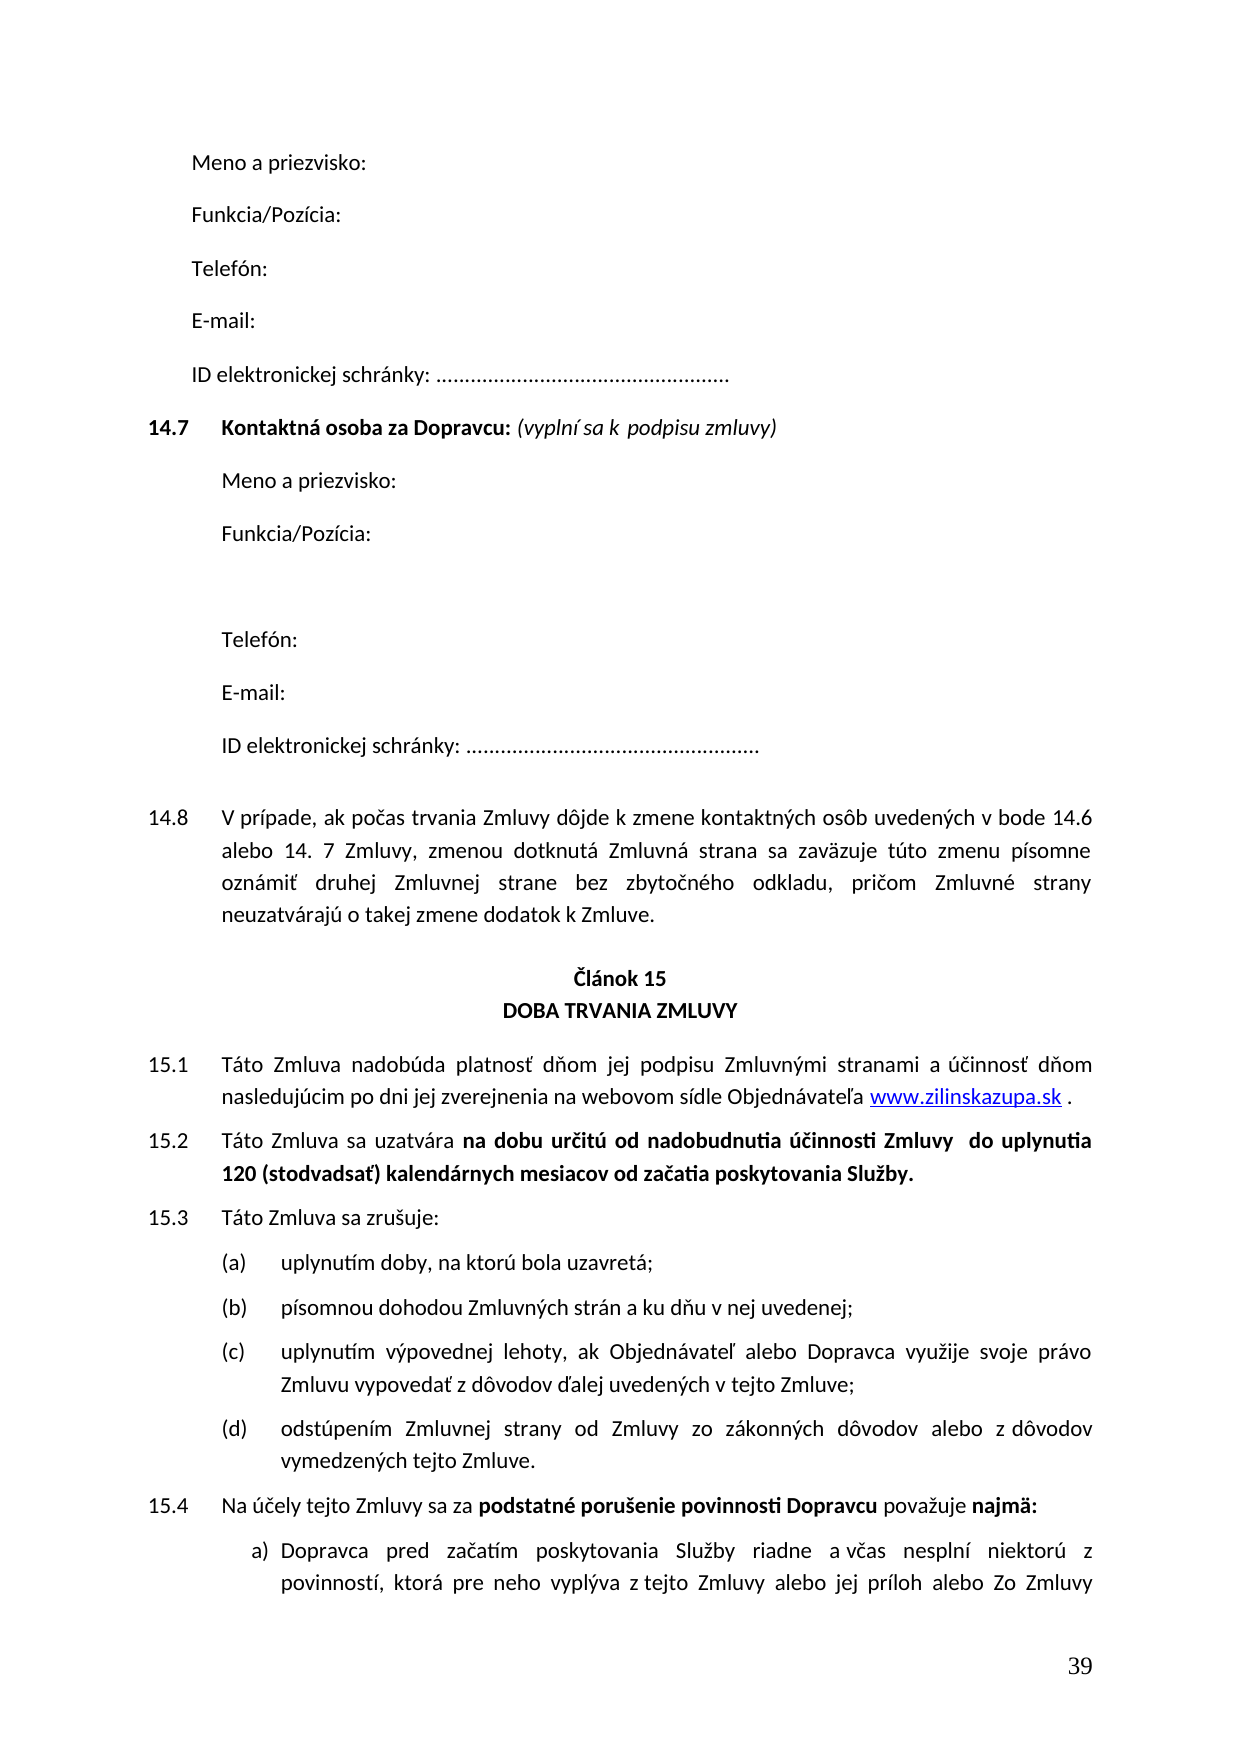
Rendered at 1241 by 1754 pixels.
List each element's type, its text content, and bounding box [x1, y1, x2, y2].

text Článok 15 [148, 964, 1093, 992]
text Meno a priezvisko: [191, 148, 1093, 176]
text 14.8 V prípade, ak počas trvania Zmluvy dôjde k zmene kontaktných osôb uvedených v bode 14.6 alebo 14. 7 Zmluvy, zmenou dotknutá Zmluvná strana sa zaväzuje túto zmenu písomne oznámiť druhej Zmluvnej strane bez zbytočného odkladu, pričom Zmluvné strany neuzatvárajú o takej zmene dodatok k Zmluve. [148, 803, 1093, 928]
list Na účely tejto Zmluvy sa za podstatné porušenie povinnosti Dopravcu považuje najmä: [148, 1491, 1093, 1519]
text Meno a priezvisko: [221, 466, 1093, 494]
list Kontaktná osoba za Dopravcu: (vyplní sa k podpisu zmluvy) [148, 413, 1093, 441]
list odstúpením Zmluvnej strany od Zmluvy zo zákonných dôvodov alebo z dôvodov vymedzených tejto Zmluve. [221, 1414, 1093, 1474]
text 15.1 Táto Zmluva nadobúda platnosť dňom jej podpisu Zmluvnými stranami a účinnosť dňom nasledujúcim po dni jej zverejnenia na webovom sídle Objednávateľa www.zilinskazupa.sk . [148, 1050, 1093, 1110]
text 15.3 Táto Zmluva sa zrušuje: [148, 1203, 1093, 1231]
text ID elektronickej schránky: ................................................... [191, 360, 1093, 388]
text Funkcia/Pozícia: [221, 519, 1093, 547]
list uplynutím výpovednej lehoty, ak Objednávateľ alebo Dopravca využije svoje právo Zmluvu vypovedať z dôvodov ďalej uvedených v tejto Zmluve; [221, 1337, 1093, 1398]
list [251, 1536, 1093, 1596]
text E-mail: [191, 307, 1093, 335]
text Telefón: [221, 625, 1093, 653]
text ID elektronickej schránky: ................................................... [191, 731, 1093, 759]
text DOBA TRVANIA ZMLUVY [148, 997, 1093, 1025]
text 15.2 Táto Zmluva sa uzatvára na dobu určitú od nadobudnutia účinnosti Zmluvy do uplynutia 120 (stodvadsať) kalendárnych mesiacov od začatia poskytovania Služby. [148, 1127, 1093, 1187]
text Telefón: [191, 254, 1093, 282]
list písomnou dohodou Zmluvných strán a ku dňu v nej uvedenej; [221, 1293, 1093, 1321]
list uplynutím doby, na ktorú bola uzavretá; [221, 1248, 1093, 1276]
text Funkcia/Pozícia: [191, 201, 1093, 229]
text E-mail: [221, 678, 1093, 706]
